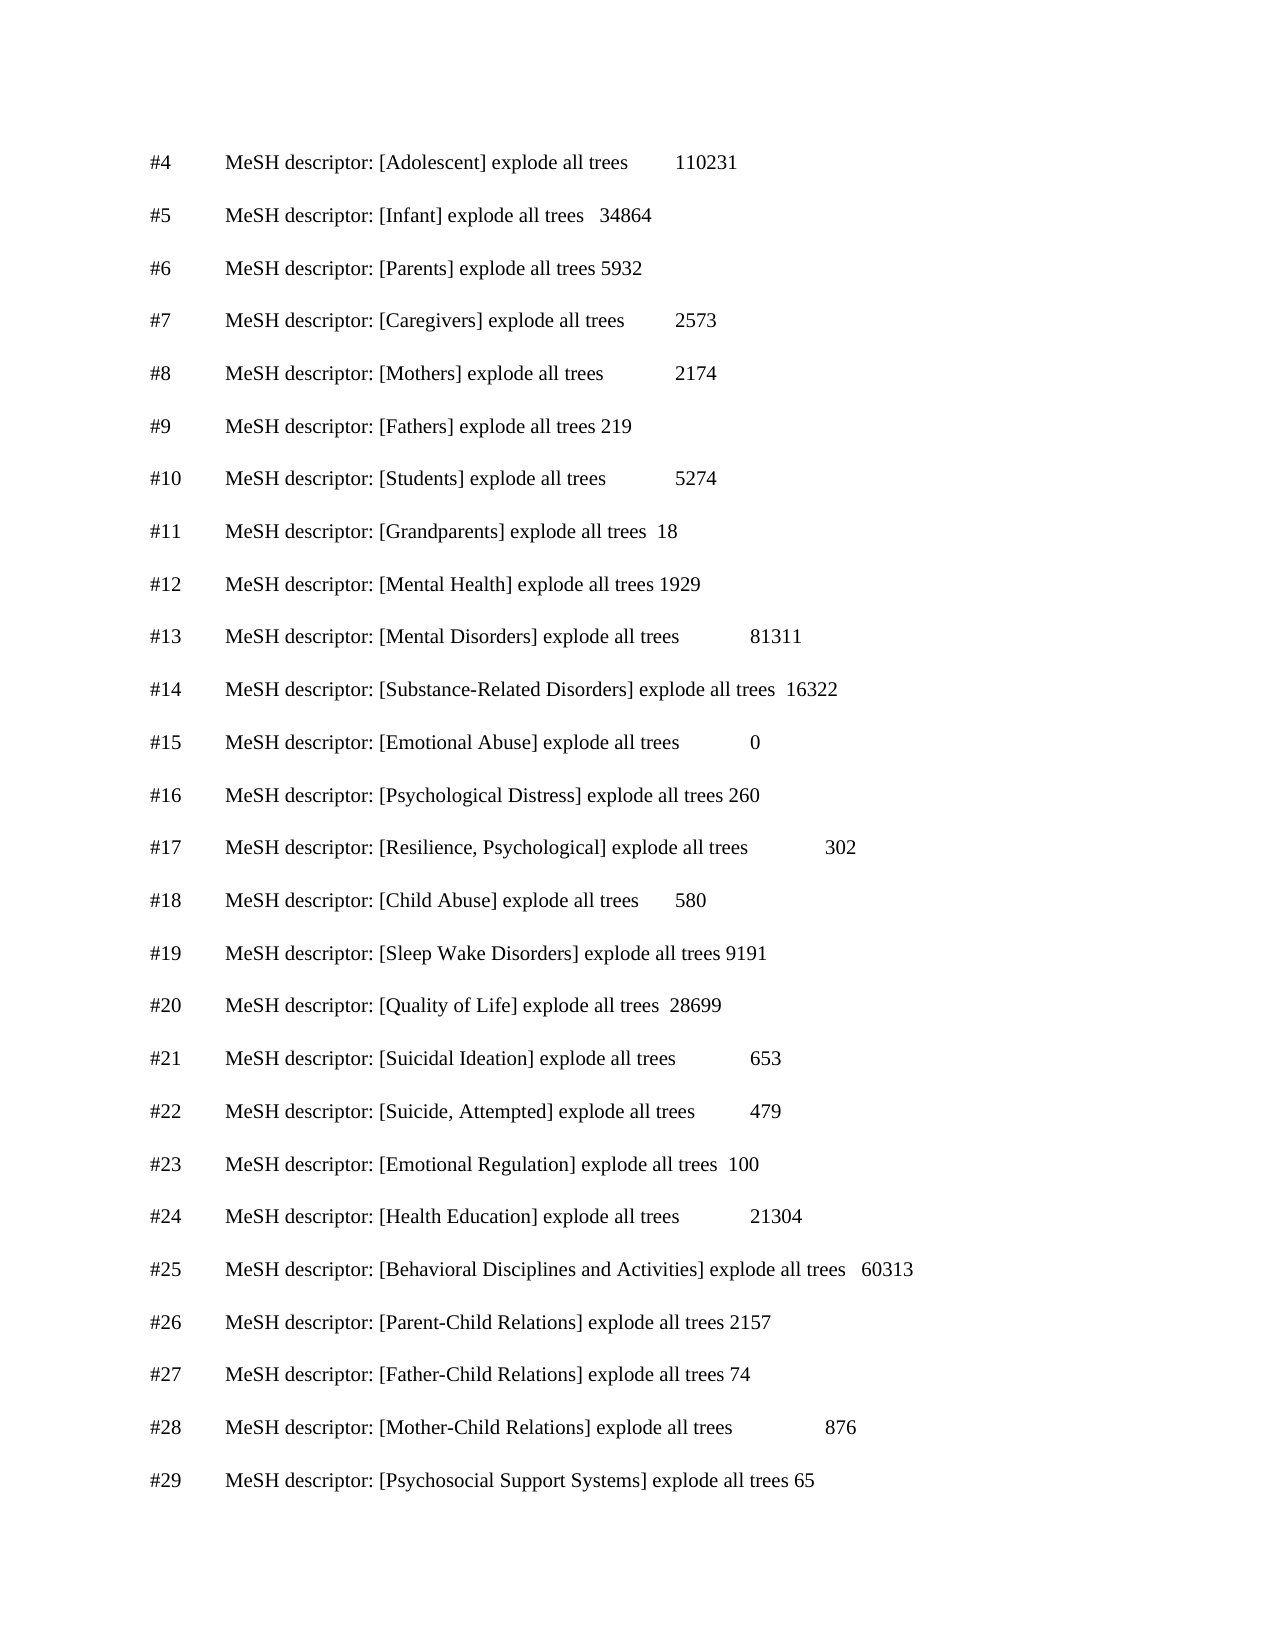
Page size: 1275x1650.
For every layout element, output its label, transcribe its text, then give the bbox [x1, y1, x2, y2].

text #18 MeSH descriptor: [Child Abuse] explode all trees 580 [150, 888, 1125, 912]
text #16 MeSH descriptor: [Psychological Distress] explode all trees 260 [150, 782, 1125, 807]
text #8 MeSH descriptor: [Mothers] explode all trees 2174 [150, 361, 1125, 385]
text #27 MeSH descriptor: [Father-Child Relations] explode all trees 74 [150, 1362, 1125, 1386]
text #23 MeSH descriptor: [Emotional Regulation] explode all trees 100 [150, 1151, 1125, 1176]
text #26 MeSH descriptor: [Parent-Child Relations] explode all trees 2157 [150, 1309, 1125, 1334]
text #14 MeSH descriptor: [Substance-Related Disorders] explode all trees 16322 [150, 677, 1125, 701]
text #13 MeSH descriptor: [Mental Disorders] explode all trees 81311 [150, 624, 1125, 648]
text #10 MeSH descriptor: [Students] explode all trees 5274 [150, 466, 1125, 490]
text #4 MeSH descriptor: [Adolescent] explode all trees 110231 [150, 150, 1125, 174]
text #20 MeSH descriptor: [Quality of Life] explode all trees 28699 [150, 993, 1125, 1017]
text #19 MeSH descriptor: [Sleep Wake Disorders] explode all trees 9191 [150, 941, 1125, 965]
text #7 MeSH descriptor: [Caregivers] explode all trees 2573 [150, 308, 1125, 332]
text #17 MeSH descriptor: [Resilience, Psychological] explode all trees 302 [150, 835, 1125, 859]
text #6 MeSH descriptor: [Parents] explode all trees 5932 [150, 255, 1125, 279]
text #15 MeSH descriptor: [Emotional Abuse] explode all trees 0 [150, 730, 1125, 754]
text #24 MeSH descriptor: [Health Education] explode all trees 21304 [150, 1204, 1125, 1228]
text #21 MeSH descriptor: [Suicidal Ideation] explode all trees 653 [150, 1046, 1125, 1070]
text #29 MeSH descriptor: [Psychosocial Support Systems] explode all trees 65 [150, 1468, 1125, 1492]
text #22 MeSH descriptor: [Suicide, Attempted] explode all trees 479 [150, 1099, 1125, 1123]
text #12 MeSH descriptor: [Mental Health] explode all trees 1929 [150, 572, 1125, 596]
text #25 MeSH descriptor: [Behavioral Disciplines and Activities] explode all trees 60313 [150, 1257, 1125, 1281]
text #5 MeSH descriptor: [Infant] explode all trees 34864 [150, 203, 1125, 227]
text #11 MeSH descriptor: [Grandparents] explode all trees 18 [150, 519, 1125, 543]
text #28 MeSH descriptor: [Mother-Child Relations] explode all trees 876 [150, 1415, 1125, 1439]
text #9 MeSH descriptor: [Fathers] explode all trees 219 [150, 413, 1125, 438]
